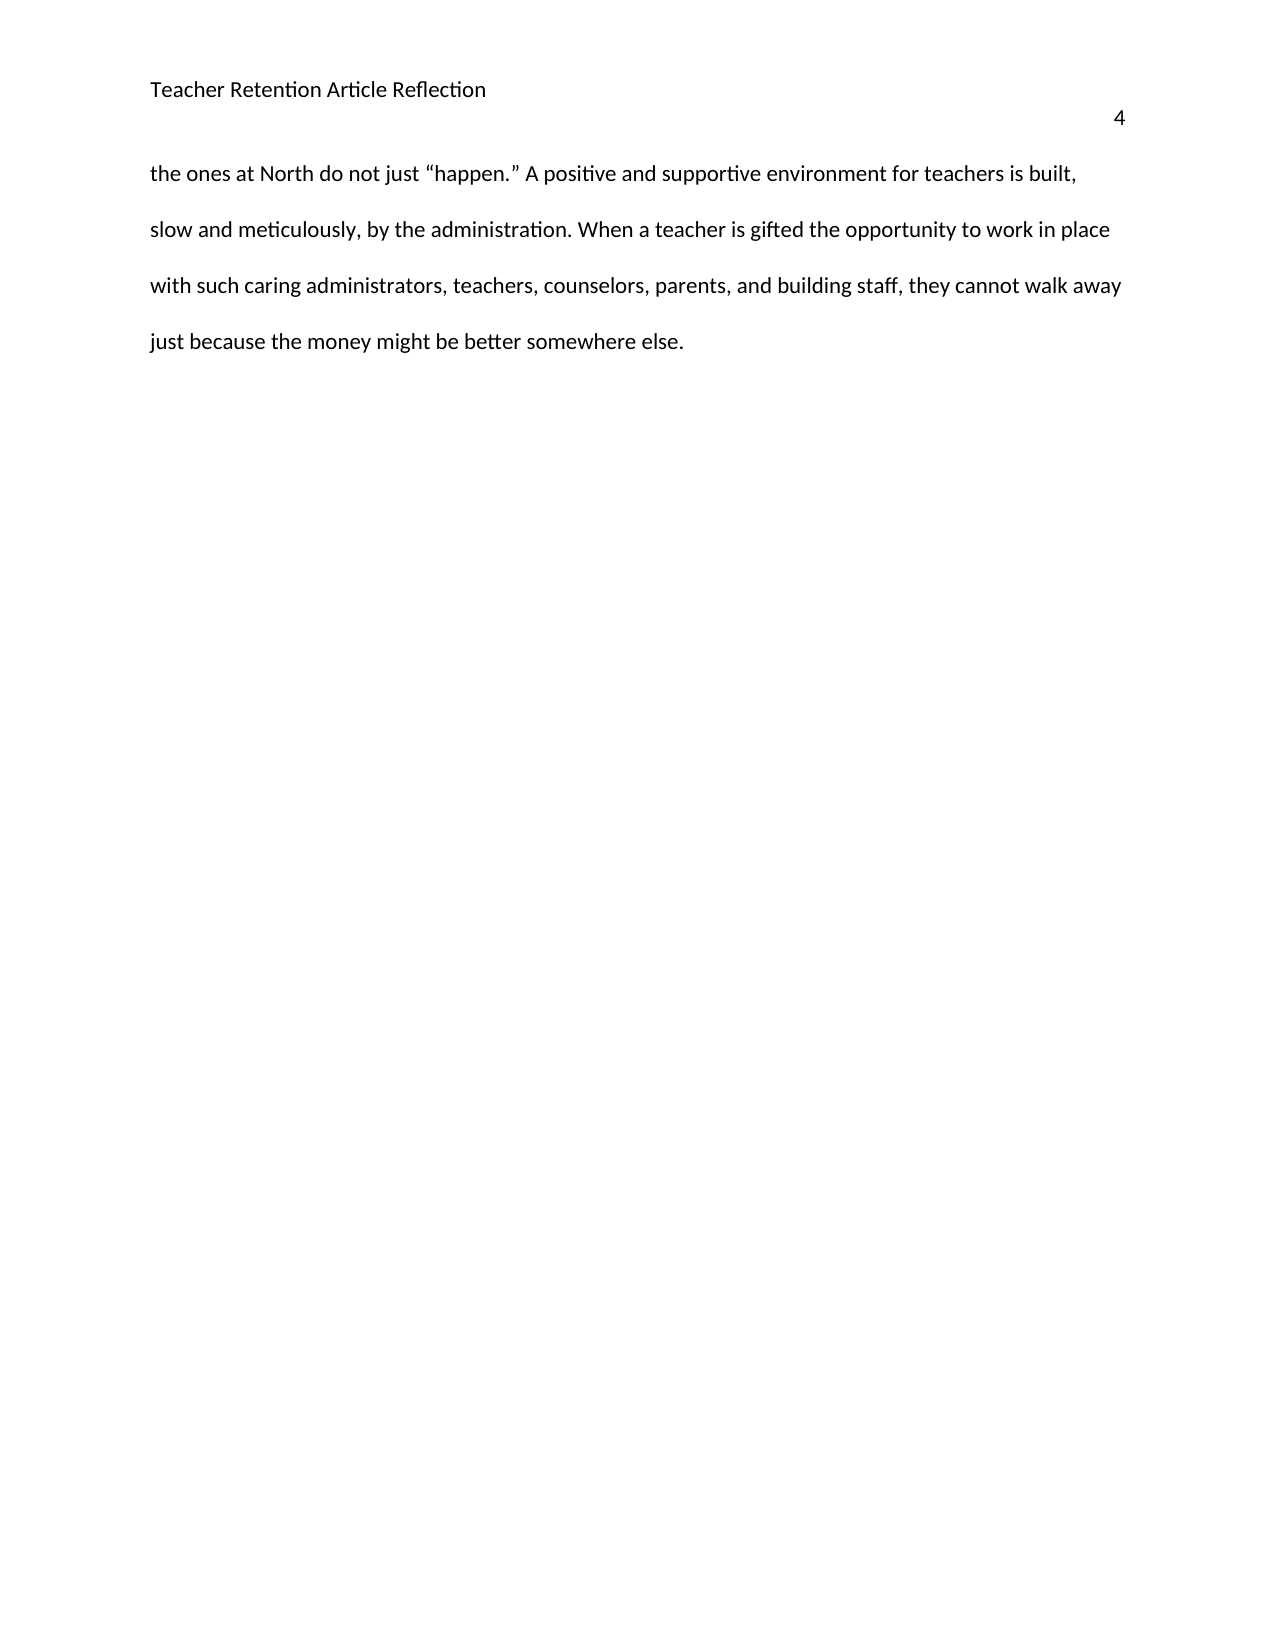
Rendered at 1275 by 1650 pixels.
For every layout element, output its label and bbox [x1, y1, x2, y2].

text [150, 159, 1125, 355]
